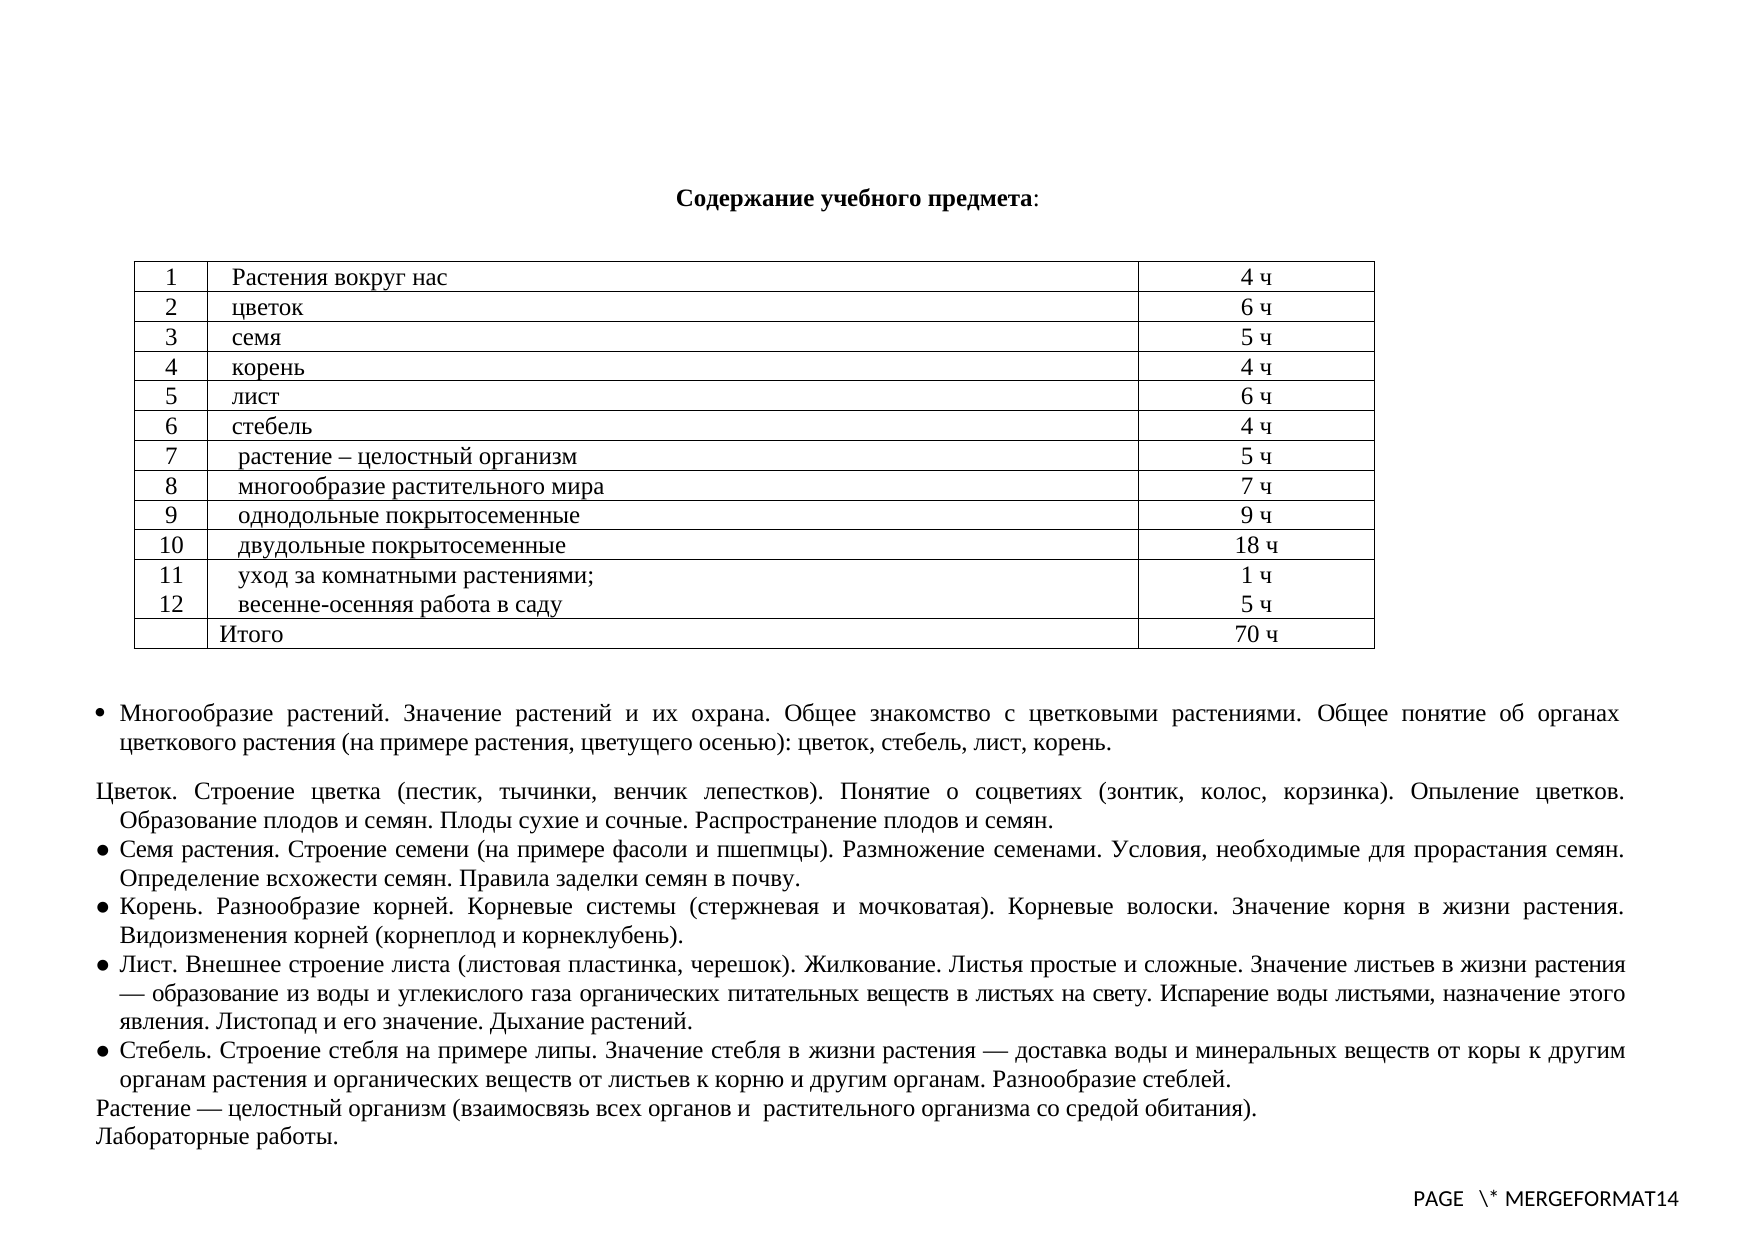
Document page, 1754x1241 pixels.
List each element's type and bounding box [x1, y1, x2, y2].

table_header [90, 177, 1625, 1156]
